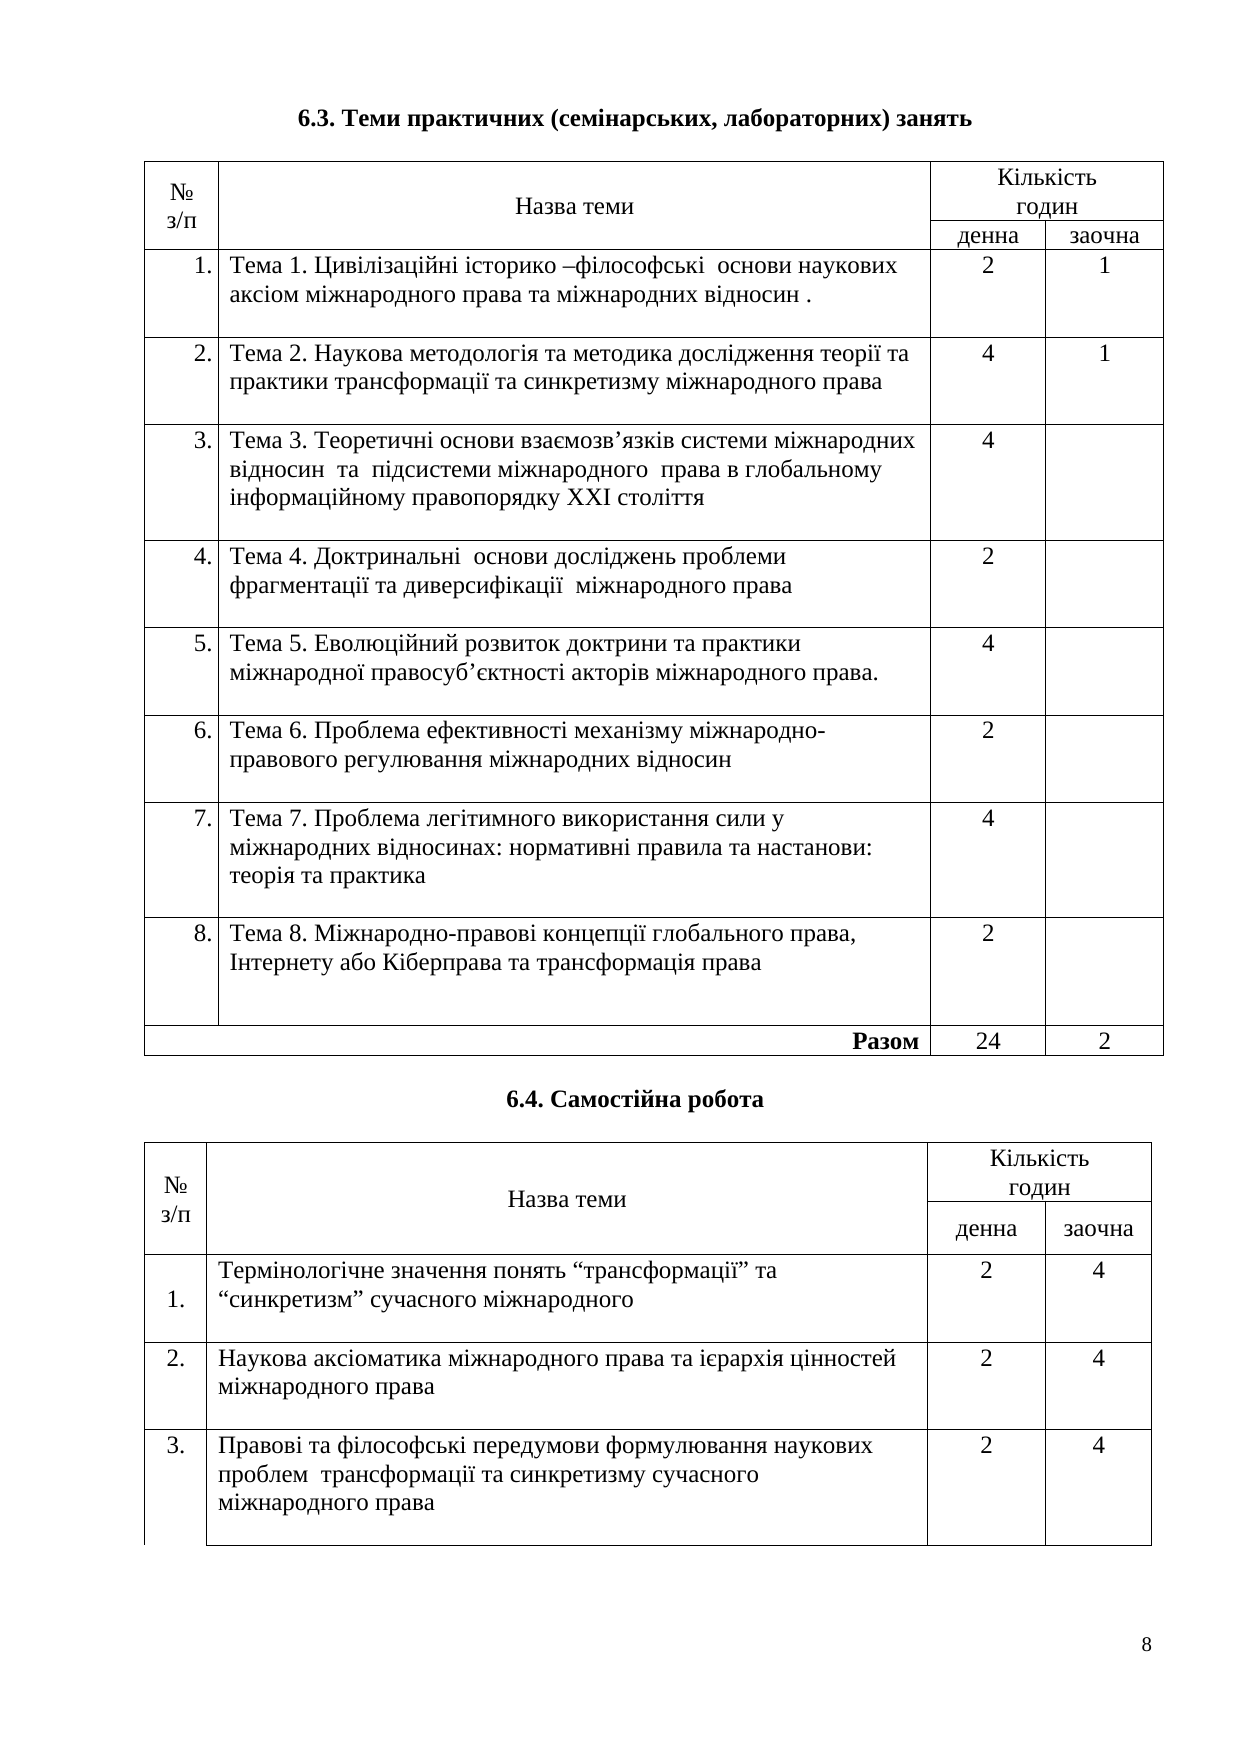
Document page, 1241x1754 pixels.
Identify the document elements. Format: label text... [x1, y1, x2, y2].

table_cell [1046, 541, 1163, 627]
table_cell 2 [928, 1255, 1045, 1342]
table_cell Правові та філософські передумови формулювання наукових проблем трансформації та синкретизму сучасного міжнародного права [207, 1430, 927, 1545]
table_cell 4 [1046, 1343, 1151, 1429]
table_cell [145, 803, 218, 917]
text 6.4. Самостійна робота [118, 1084, 1152, 1113]
table_cell Термінологічне значення понять “трансформації” та “синкретизм” сучасного міжнародного [207, 1255, 927, 1342]
table_cell [145, 628, 218, 714]
table_cell Тема 6. Проблема ефективності механізму міжнародно-правового регулювання міжнародних відносин [219, 716, 930, 802]
table_header Назва теми [207, 1143, 927, 1254]
table_cell [145, 541, 218, 627]
table_cell 4 [931, 803, 1045, 917]
table_cell Тема 4. Доктринальні основи досліджень проблеми фрагментації та диверсифікації міжнародного права [219, 541, 930, 627]
table_cell 2 [931, 918, 1045, 1025]
table_cell 2 [928, 1343, 1045, 1429]
table_cell 2 [1046, 1026, 1163, 1055]
table_cell 2 [931, 716, 1045, 802]
table_cell [1046, 716, 1163, 802]
table_cell [1046, 628, 1163, 714]
table_cell [1046, 918, 1163, 1025]
table_cell 2 [931, 541, 1045, 627]
table_cell [1046, 425, 1163, 540]
table_cell заочна [1046, 1202, 1151, 1254]
table_cell Тема 1. Цивілізаційні історико –філософські основи наукових аксіом міжнародного права та міжнародних відносин . [219, 250, 930, 337]
table_cell Тема 7. Проблема легітимного використання сили у міжнародних відносинах: нормативні правила та настанови: теорія та практика [219, 803, 930, 917]
table_cell Тема 8. Міжнародно-правові концепції глобального права, Інтернету або Кіберправа та трансформація права [219, 918, 930, 1025]
table_cell денна [931, 221, 1045, 249]
table_cell 1 [1046, 250, 1163, 337]
table_cell [145, 250, 218, 337]
table_cell [145, 716, 218, 802]
table_cell 2. [145, 1343, 206, 1429]
table_cell заочна [1046, 221, 1163, 249]
table_cell 4 [931, 425, 1045, 540]
table_cell [145, 918, 218, 1025]
table_cell Наукова аксіоматика міжнародного права та ієрархія цінностей міжнародного права [207, 1343, 927, 1429]
table_cell 1. [145, 1255, 206, 1342]
table_cell Тема 3. Теоретичні основи взаємозв’язків системи міжнародних відносин та підсистеми міжнародного права в глобальному інформаційному правопорядку ХХІ століття [219, 425, 930, 540]
table_cell 4 [1046, 1255, 1151, 1342]
table_cell 24 [931, 1026, 1045, 1055]
table_cell 4 [1046, 1430, 1151, 1545]
table_header Кількість годин [931, 162, 1163, 219]
table_cell 4 [931, 628, 1045, 714]
text 6.3. Теми практичних (семінарських, лабораторних) занять [118, 103, 1152, 132]
table_header № з/п [145, 1143, 206, 1254]
table_cell Разом [145, 1026, 930, 1055]
table_cell 1 [1046, 338, 1163, 424]
table_cell Тема 2. Наукова методологія та методика дослідження теорії та практики трансформації та синкретизму міжнародного права [219, 338, 930, 424]
table_cell [1046, 803, 1163, 917]
table_cell [145, 425, 218, 540]
table_header № з/п [145, 162, 218, 249]
table_cell [145, 338, 218, 424]
table_cell 3. [145, 1430, 206, 1545]
table_cell 2 [928, 1430, 1045, 1545]
table_cell 2 [931, 250, 1045, 337]
table_cell денна [928, 1202, 1045, 1254]
table_cell 4 [931, 338, 1045, 424]
table_header Кількість годин [928, 1143, 1151, 1201]
table_header Назва теми [219, 162, 930, 249]
table_cell Тема 5. Еволюційний розвиток доктрини та практики міжнародної правосуб’єктності акторів міжнародного права. [219, 628, 930, 714]
